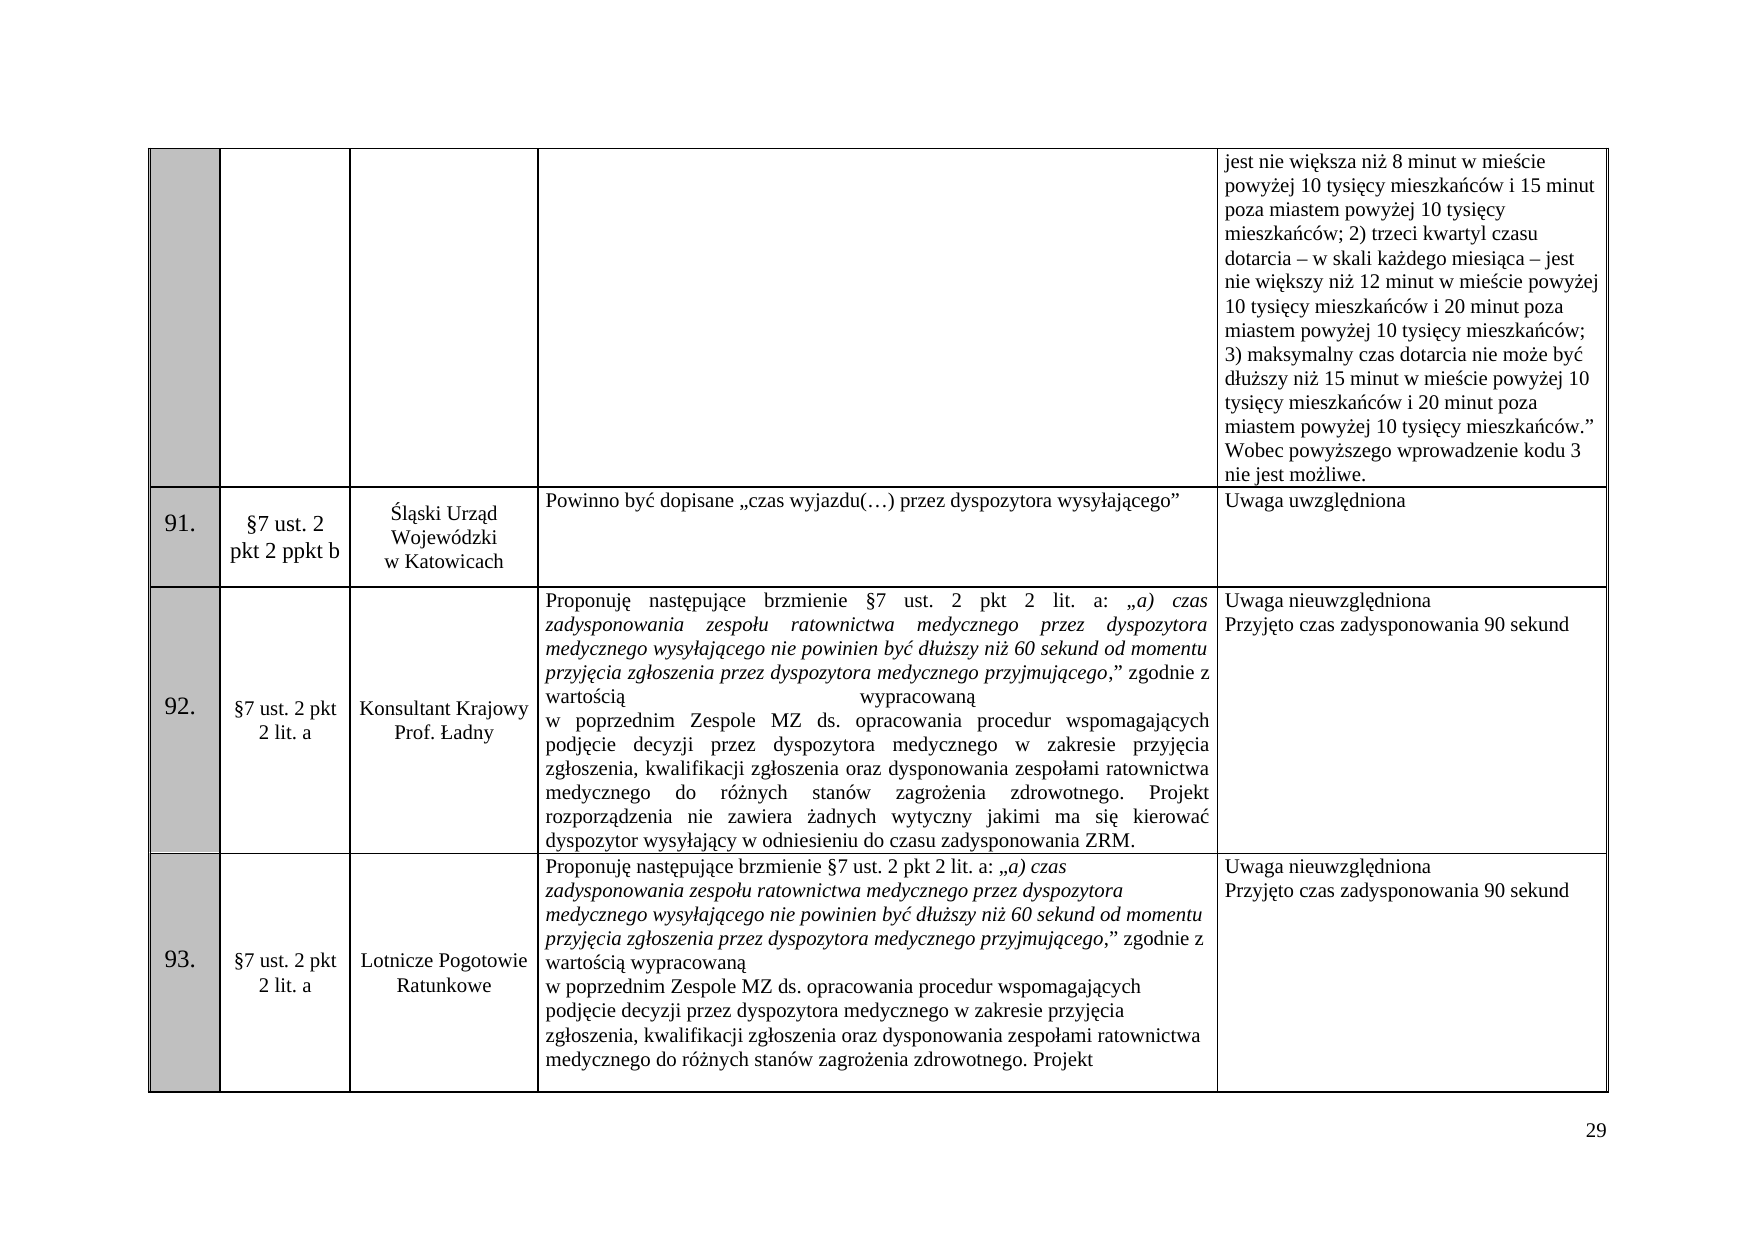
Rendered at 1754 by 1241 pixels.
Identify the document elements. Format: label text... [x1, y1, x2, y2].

table_cell Śląski Urząd Wojewódzki w Katowicach [351, 488, 537, 586]
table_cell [1218, 854, 1606, 1091]
table_cell [151, 588, 219, 852]
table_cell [221, 149, 349, 486]
table_cell [151, 488, 219, 586]
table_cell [1218, 149, 1606, 486]
table_cell Uwaga nieuwzględniona Przyjęto czas zadysponowania 90 sekund [1218, 588, 1606, 852]
table_cell §7 ust. 2 pkt 2 lit. a [221, 588, 349, 852]
table_cell §7 ust. 2 pkt 2 ppkt b [221, 488, 349, 586]
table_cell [539, 149, 1217, 486]
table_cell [221, 854, 349, 1091]
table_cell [351, 149, 537, 486]
table_cell [151, 854, 219, 1091]
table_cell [539, 854, 1217, 1091]
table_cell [351, 854, 537, 1091]
table_cell Konsultant Krajowy Prof. Ładny [351, 588, 537, 852]
table_cell Powinno być dopisane „czas wyjazdu(…) przez dyspozytora wysyłającego” [539, 488, 1217, 586]
table_cell [151, 149, 219, 486]
table_cell Uwaga uwzględniona [1218, 488, 1606, 586]
